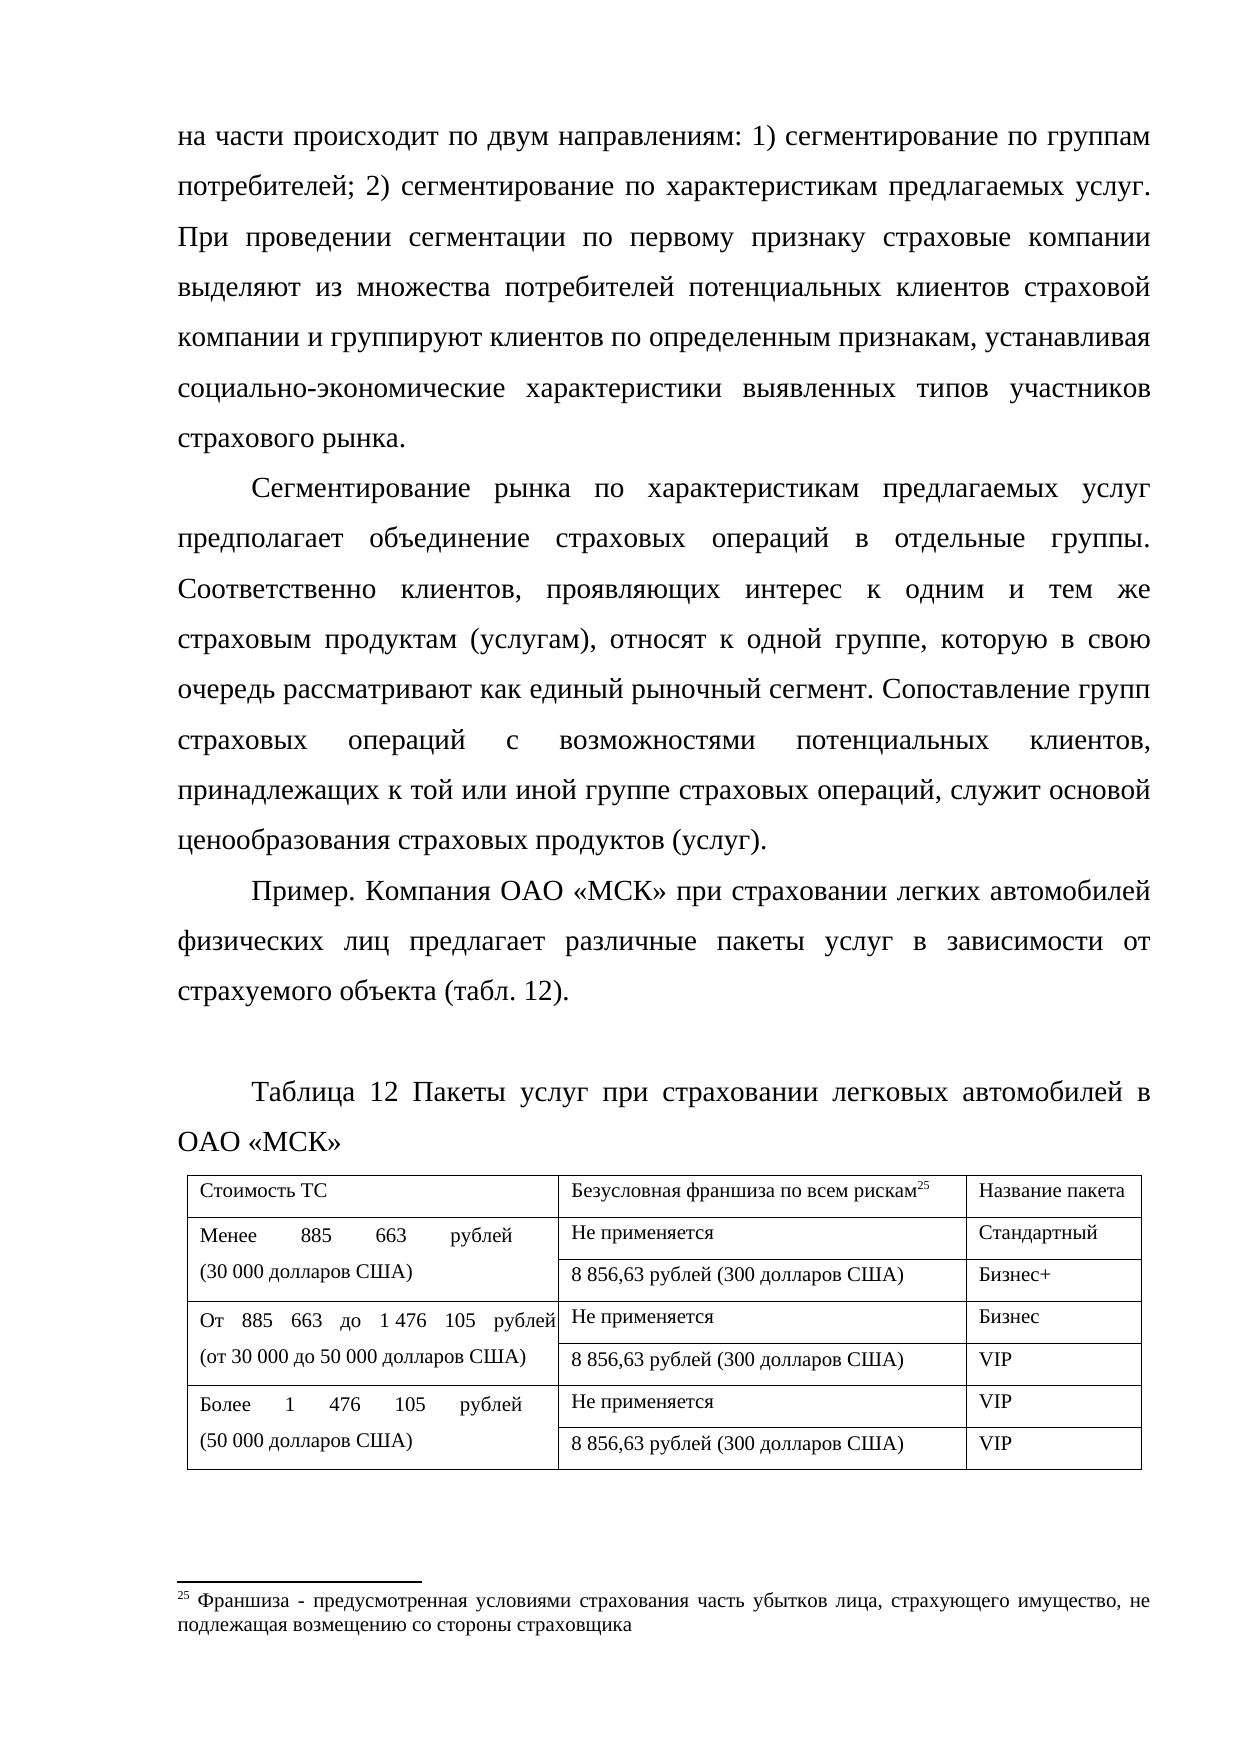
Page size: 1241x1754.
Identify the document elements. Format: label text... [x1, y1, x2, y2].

table_header Название пакета [967, 1176, 1141, 1217]
text Сегментирование рынка по характеристикам предлагаемых услуг предполагает объединение страховых операций в отдельные группы. Соответственно клиентов, проявляющих интерес к одним и тем же страховым продуктам (услугам), относят к одной группе, которую в свою очередь рассматривают как единый рыночный сегмент. Сопоставление групп страховых операций с возможностями потенциальных клиентов, принадлежащих к той или иной группе страховых операций, служит основой ценообразования страховых продуктов (услуг). [177, 470, 1152, 856]
table_cell Бизнес [967, 1302, 1141, 1343]
table_cell 8 856,63 рублей (300 долларов США) [559, 1344, 966, 1385]
text Таблица 12 Пакеты услуг при страховании легковых автомобилей в ОАО «МСК» [177, 1074, 1152, 1158]
table_cell VIP [967, 1344, 1141, 1385]
text Пример. Компания ОАО «МСК» при страховании легких автомобилей физических лиц предлагает различные пакеты услуг в зависимости от страхуемого объекта (табл. 12). [177, 873, 1152, 1007]
table_header Стоимость ТС [188, 1176, 558, 1217]
table_cell 8 856,63 рублей (300 долларов США) [559, 1260, 966, 1301]
table_cell Бизнес+ [967, 1260, 1141, 1301]
table_header Безусловная франшиза по всем рискам [559, 1176, 966, 1217]
table_cell Менее 885 663 рублей (30 000 долларов США) [188, 1218, 558, 1301]
table_cell Не применяется [559, 1386, 966, 1427]
table_cell Не применяется [559, 1302, 966, 1343]
table_cell VIP [967, 1428, 1141, 1469]
table_cell VIP [967, 1386, 1141, 1427]
table_cell От 885 663 до 1 476 105 рублей (от 30 000 до 50 000 долларов США) [188, 1302, 558, 1385]
table_cell Не применяется [559, 1218, 966, 1259]
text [177, 118, 1152, 453]
table_cell Стандартный [967, 1218, 1141, 1259]
table_cell 8 856,63 рублей (300 долларов США) [559, 1428, 966, 1469]
table_cell Более 1 476 105 рублей (50 000 долларов США) [188, 1386, 558, 1469]
